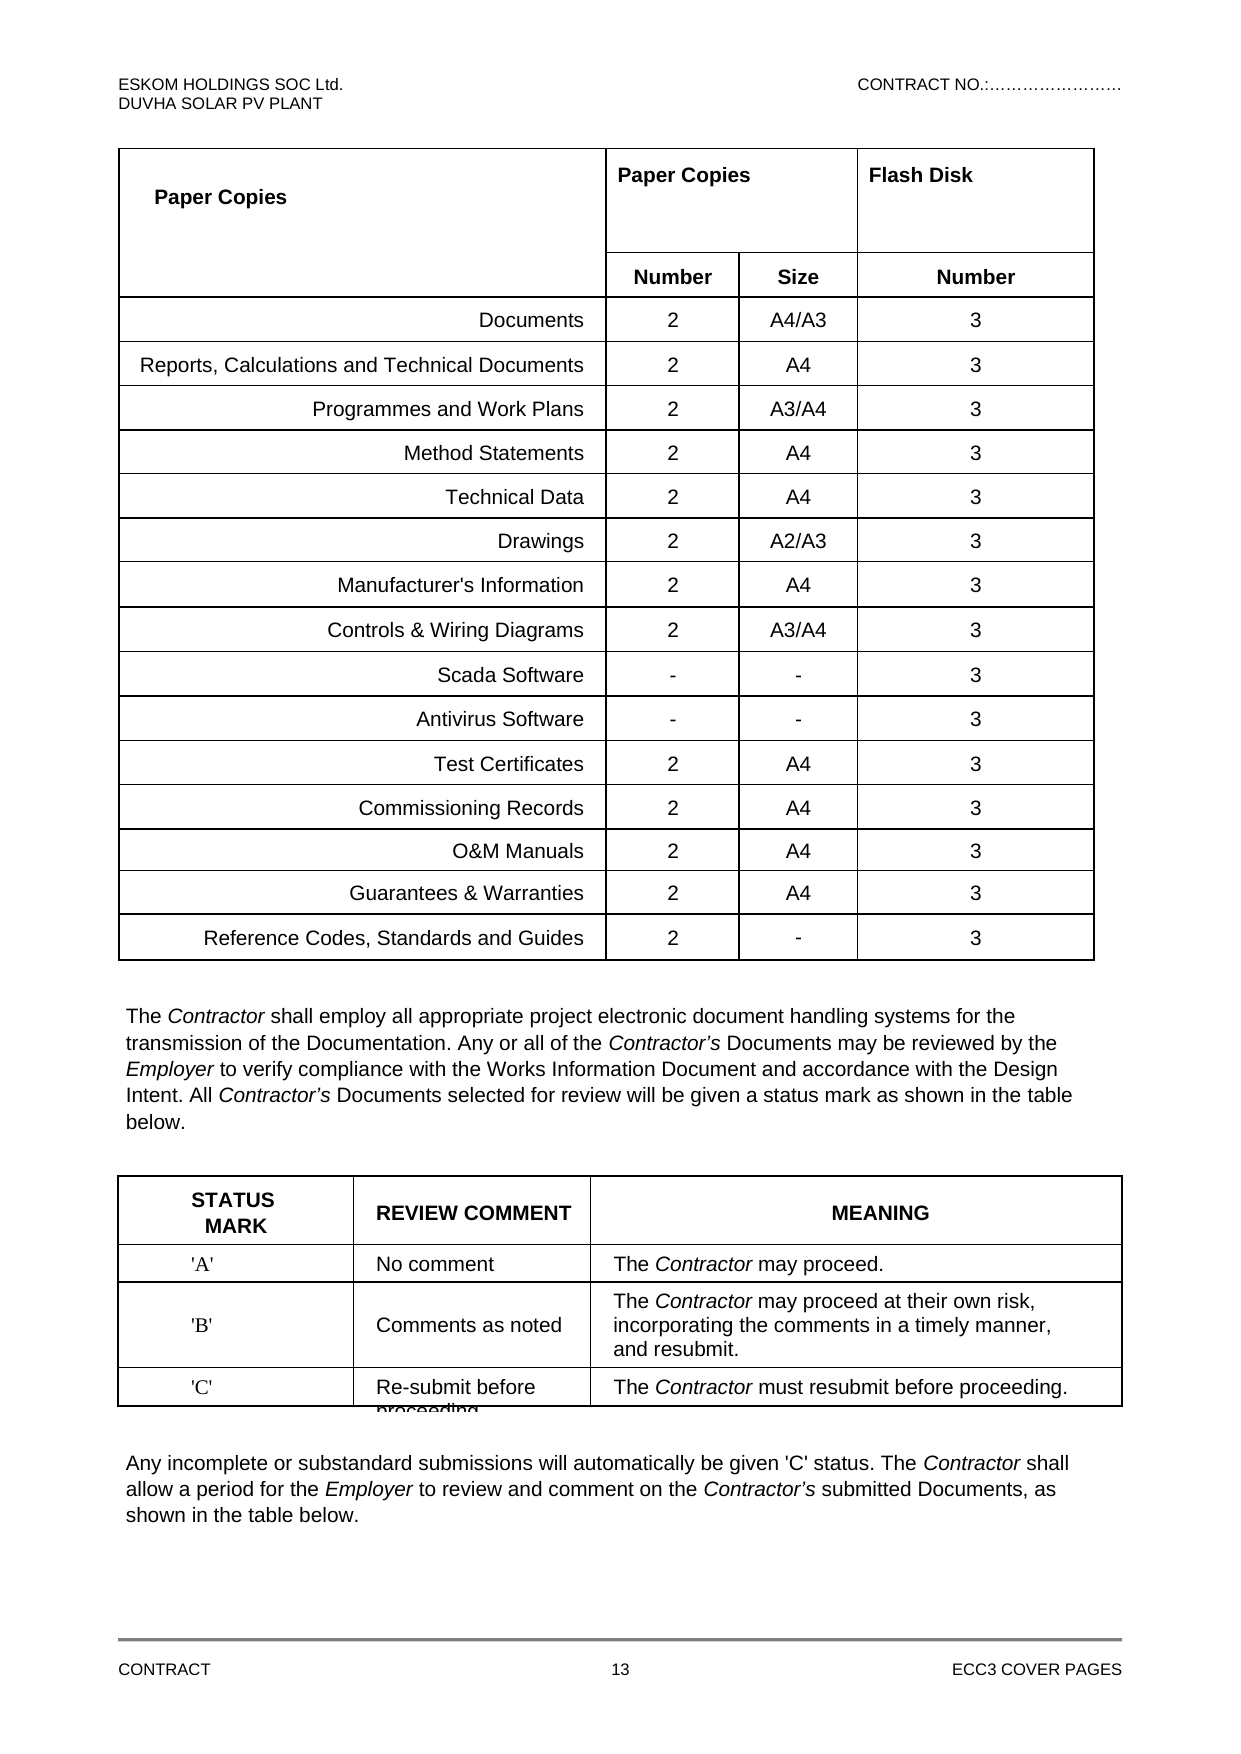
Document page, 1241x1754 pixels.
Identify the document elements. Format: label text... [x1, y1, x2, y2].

table_cell 3 [858, 785, 1093, 828]
table_cell 3 [858, 915, 1093, 959]
table_cell - [740, 697, 857, 740]
table_cell The Contractor must resubmit before proceeding. [591, 1368, 1121, 1405]
table_cell 3 [858, 431, 1093, 473]
table_cell [119, 1245, 353, 1281]
table_header REVIEW COMMENT [354, 1177, 590, 1243]
table_header MEANING [591, 1177, 1121, 1243]
table_cell 3 [858, 697, 1093, 740]
table_cell Number [858, 253, 1093, 296]
table_cell A4 [740, 785, 857, 828]
table_cell Guarantees & Warranties [120, 871, 605, 913]
table_cell A4/A3 [740, 298, 857, 341]
table_cell [119, 1283, 353, 1367]
table_cell 2 [607, 474, 738, 517]
table_cell Antivirus Software [120, 697, 605, 740]
table_cell Documents [120, 298, 605, 341]
table_cell A4 [740, 871, 857, 913]
table_cell 2 [607, 785, 738, 828]
table_cell Drawings [120, 519, 605, 561]
table_cell Test Certificates [120, 741, 605, 784]
table_cell 3 [858, 298, 1093, 341]
table_cell The Contractor may proceed. [591, 1245, 1121, 1281]
table_header Paper Copies [607, 149, 857, 252]
table_cell 3 [858, 474, 1093, 517]
table_cell A4 [740, 342, 857, 385]
table_cell - [607, 652, 738, 695]
table_cell - [740, 652, 857, 695]
table_cell 3 [858, 342, 1093, 385]
table_cell Reference Codes, Standards and Guides [120, 915, 605, 959]
table_header STATUS MARK [119, 1177, 353, 1243]
table_cell 3 [858, 652, 1093, 695]
table_cell 2 [607, 431, 738, 473]
table_cell A3/A4 [740, 608, 857, 651]
table_cell Manufacturer's Information [120, 562, 605, 606]
table_cell 3 [858, 608, 1093, 651]
table_cell 3 [858, 519, 1093, 561]
table_cell 2 [607, 608, 738, 651]
table_cell A4 [740, 741, 857, 784]
text The Contractor shall employ all appropriate project electronic document handling systems for the transmission of the Documentation. Any or all of the Contractor’s Documents may be reviewed by the Employer to verify compliance with the Works Information Document and accordance with the Design Intent. All Contractor’s Documents selected for review will be given a status mark as shown in the table below. [126, 1002, 1122, 1134]
table_cell 2 [607, 741, 738, 784]
table_cell - [740, 915, 857, 959]
table_header Paper Copies [120, 149, 605, 296]
table_cell O&M Manuals [120, 830, 605, 870]
table_cell A2/A3 [740, 519, 857, 561]
table_cell A3/A4 [740, 386, 857, 429]
table_cell Commissioning Records [120, 785, 605, 828]
table_cell - [607, 697, 738, 740]
table_cell A4 [740, 431, 857, 473]
table_cell 3 [858, 830, 1093, 870]
table_cell 3 [858, 871, 1093, 913]
table_cell Re-submit before proceeding [354, 1368, 590, 1405]
table_cell 2 [607, 386, 738, 429]
table_cell 3 [858, 741, 1093, 784]
table_cell Comments as noted [354, 1283, 590, 1367]
table_cell 2 [607, 915, 738, 959]
table_cell 2 [607, 562, 738, 606]
table_cell 2 [607, 519, 738, 561]
table_cell Scada Software [120, 652, 605, 695]
table_cell Controls & Wiring Diagrams [120, 608, 605, 651]
text Any incomplete or substandard submissions will automatically be given 'C' status. The Contractor shall allow a period for the Employer to review and comment on the Contractor’s submitted Documents, as shown in the table below. [126, 1449, 1122, 1528]
table_cell The Contractor may proceed at their own risk, incorporating the comments in a timely manner, and resubmit. [591, 1283, 1121, 1367]
table_cell Programmes and Work Plans [120, 386, 605, 429]
table_cell Size [740, 253, 857, 296]
table_cell 2 [607, 871, 738, 913]
table_cell 2 [607, 298, 738, 341]
table_cell 3 [858, 386, 1093, 429]
table_cell No comment [354, 1245, 590, 1281]
table_cell A4 [740, 562, 857, 606]
table_cell 3 [858, 562, 1093, 606]
table_cell [119, 1368, 353, 1405]
table_cell Method Statements [120, 431, 605, 473]
table_cell A4 [740, 474, 857, 517]
table_cell Technical Data [120, 474, 605, 517]
table_cell Number [607, 253, 738, 296]
table_header Flash Disk [858, 149, 1093, 252]
table_cell 2 [607, 342, 738, 385]
table_cell 2 [607, 830, 738, 870]
table_cell A4 [740, 830, 857, 870]
table_cell Reports, Calculations and Technical Documents [120, 342, 605, 385]
